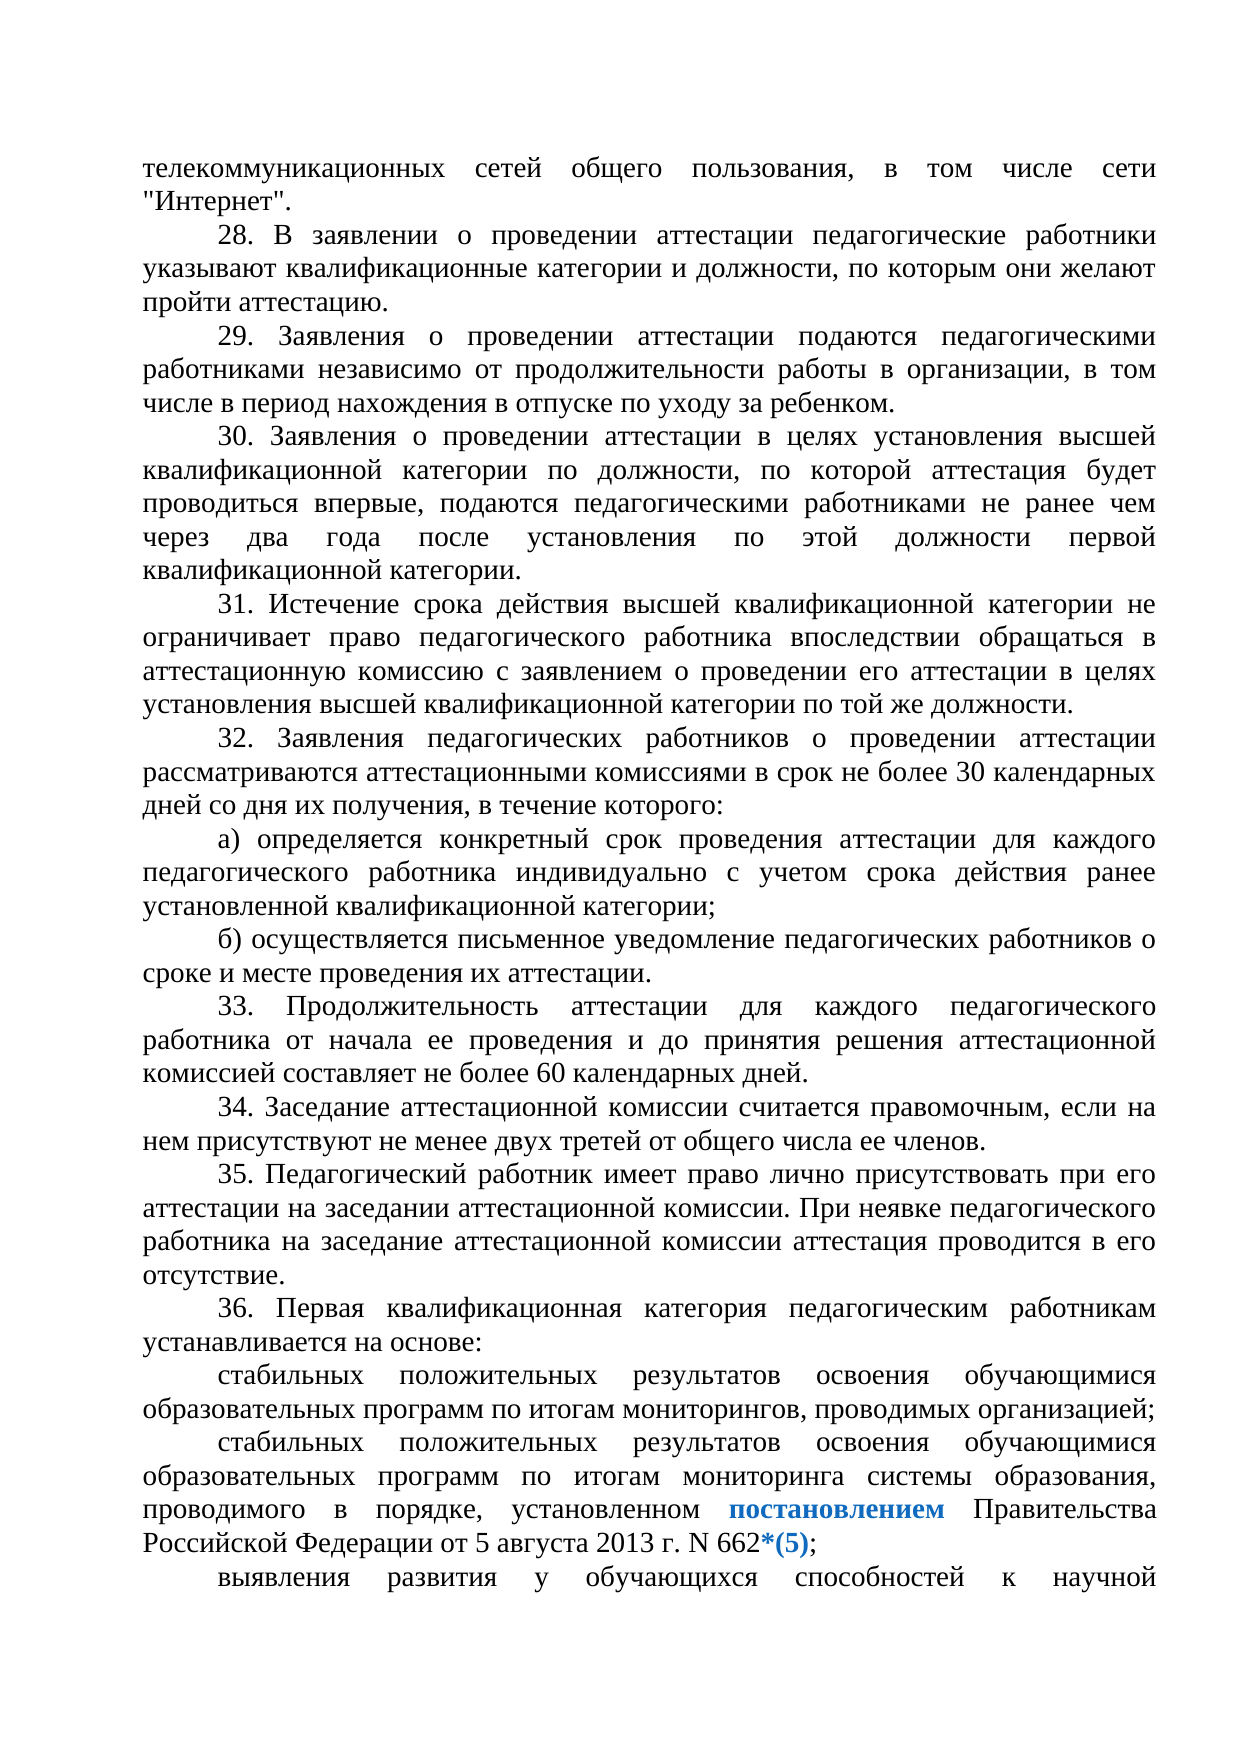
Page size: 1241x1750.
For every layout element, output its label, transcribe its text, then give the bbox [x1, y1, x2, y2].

text 36. Первая квалификационная категория педагогическим работникам устанавливается на основе: [142, 1290, 1157, 1357]
text стабильных положительных результатов освоения обучающимися образовательных программ по итогам мониторингов, проводимых организацией; [142, 1357, 1157, 1424]
text 34. Заседание аттестационной комиссии считается правомочным, если на нем присутствуют не менее двух третей от общего числа ее членов. [142, 1089, 1157, 1156]
text 35. Педагогический работник имеет право лично присутствовать при его аттестации на заседании аттестационной комиссии. При неявке педагогического работника на заседание аттестационной комиссии аттестация проводится в его отсутствие. [142, 1156, 1157, 1290]
text 29. Заявления о проведении аттестации подаются педагогическими работниками независимо от продолжительности работы в организации, в том числе в период нахождения в отпуске по уходу за ребенком. [142, 318, 1157, 418]
text стабильных положительных результатов освоения обучающимися образовательных программ по итогам мониторинга системы образования, проводимого в порядке, установленном постановлением Правительства Российской Федерации от 5 августа 2013 г. N 662*(5); [142, 1424, 1157, 1559]
text 33. Продолжительность аттестации для каждого педагогического работника от начала ее проведения и до принятия решения аттестационной комиссией составляет не более 60 календарных дней. [142, 988, 1157, 1089]
text 28. В заявлении о проведении аттестации педагогические работники указывают квалификационные категории и должности, по которым они желают пройти аттестацию. [142, 217, 1157, 318]
text а) определяется конкретный срок проведения аттестации для каждого педагогического работника индивидуально с учетом срока действия ранее установленной квалификационной категории; [142, 821, 1157, 921]
text б) осуществляется письменное уведомление педагогических работников о сроке и месте проведения их аттестации. [142, 921, 1157, 988]
text 31. Истечение срока действия высшей квалификационной категории не ограничивает право педагогического работника впоследствии обращаться в аттестационную комиссию с заявлением о проведении его аттестации в целях установления высшей квалификационной категории по той же должности. [142, 586, 1157, 720]
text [142, 1559, 1157, 1592]
text 30. Заявления о проведении аттестации в целях установления высшей квалификационной категории по должности, по которой аттестация будет проводиться впервые, подаются педагогическими работниками не ранее чем через два года после установления по этой должности первой квалификационной категории. [142, 418, 1157, 586]
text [142, 150, 1157, 217]
text 32. Заявления педагогических работников о проведении аттестации рассматриваются аттестационными комиссиями в срок не более 30 календарных дней со дня их получения, в течение которого: [142, 720, 1157, 821]
